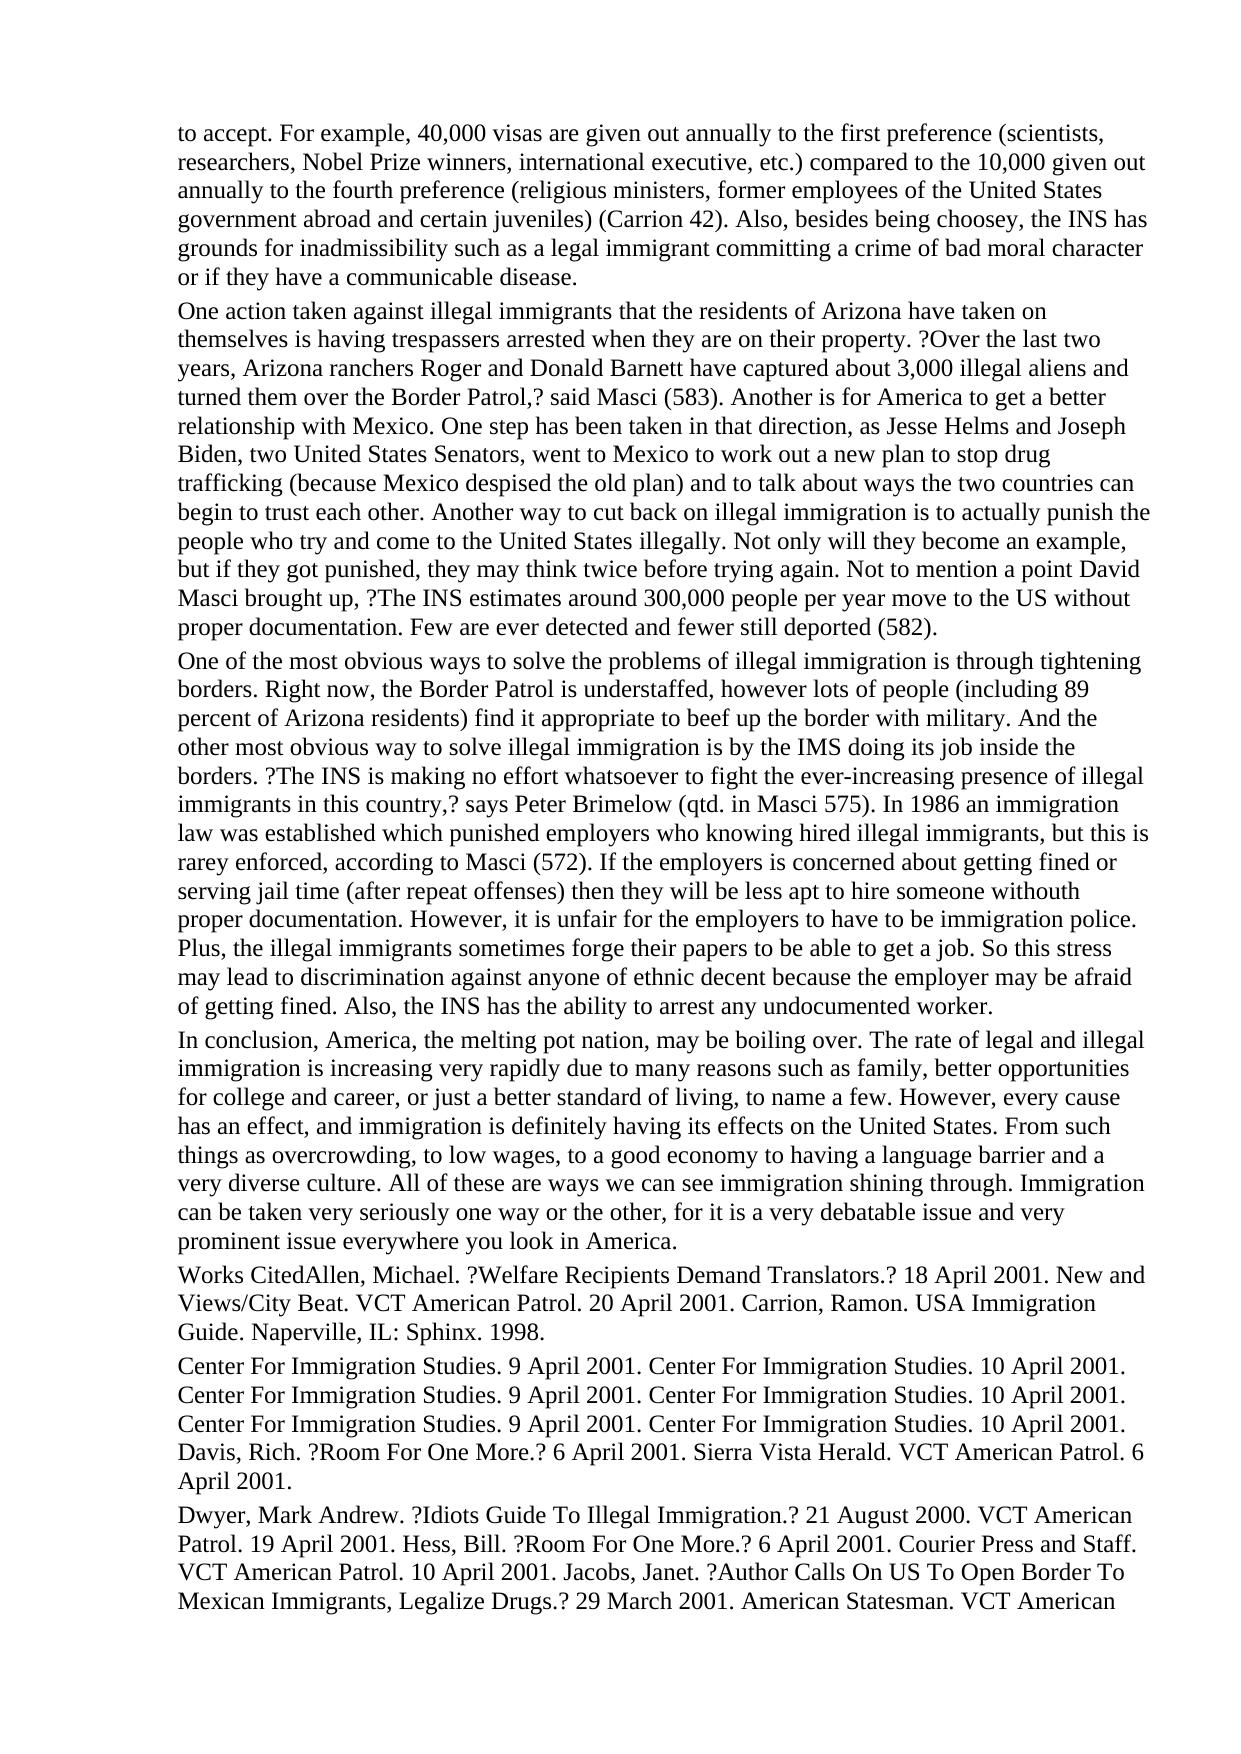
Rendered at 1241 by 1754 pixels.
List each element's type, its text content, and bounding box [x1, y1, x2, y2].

text Center For Immigration Studies. 9 April 2001. Center For Immigration Studies. 10 April 2001. Center For Immigration Studies. 9 April 2001. Center For Immigration Studies. 10 April 2001. Center For Immigration Studies. 9 April 2001. Center For Immigration Studies. 10 April 2001. Davis, Rich. ?Room For One More.? 6 April 2001. Sierra Vista Herald. VCT American Patrol. 6 April 2001. [177, 1351, 1152, 1495]
text One action taken against illegal immigrants that the residents of Arizona have taken on themselves is having trespassers arrested when they are on their property. ?Over the last two years, Arizona ranchers Roger and Donald Barnett have captured about 3,000 illegal aliens and turned them over the Border Patrol,? said Masci (583). Another is for America to get a better relationship with Mexico. One step has been taken in that direction, as Jesse Helms and Joseph Biden, two United States Senators, went to Mexico to work out a new plan to stop drug trafficking (because Mexico despised the old plan) and to talk about ways the two countries can begin to trust each other. Another way to cut back on illegal immigration is to actually punish the people who try and come to the United States illegally. Not only will they become an example, but if they got punished, they may think twice before trying again. Not to mention a point David Masci brought up, ?The INS estimates around 300,000 people per year move to the US without proper documentation. Few are ever detected and fewer still deported (582). [177, 296, 1152, 641]
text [177, 118, 1152, 291]
text One of the most obvious ways to solve the problems of illegal immigration is through tightening borders. Right now, the Border Patrol is understaffed, however lots of people (including 89 percent of Arizona residents) find it appropriate to beef up the border with military. And the other most obvious way to solve illegal immigration is by the IMS doing its job inside the borders. ?The INS is making no effort whatsoever to fight the ever-increasing presence of illegal immigrants in this country,? says Peter Brimelow (qtd. in Masci 575). In 1986 an immigration law was established which punished employers who knowing hired illegal immigrants, but this is rarey enforced, according to Masci (572). If the employers is concerned about getting fined or serving jail time (after repeat offenses) then they will be less apt to hire someone withouth proper documentation. However, it is unfair for the employers to have to be immigration police. Plus, the illegal immigrants sometimes forge their papers to be able to get a job. So this stress may lead to discrimination against anyone of ethnic decent because the employer may be afraid of getting fined. Also, the INS has the ability to arrest any undocumented worker. [177, 646, 1152, 1019]
text Works CitedAllen, Michael. ?Welfare Recipients Demand Translators.? 18 April 2001. New and Views/City Beat. VCT American Patrol. 20 April 2001. Carrion, Ramon. USA Immigration Guide. Naperville, IL: Sphinx. 1998. [177, 1260, 1152, 1346]
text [177, 1500, 1152, 1615]
text In conclusion, America, the melting pot nation, may be boiling over. The rate of legal and illegal immigration is increasing very rapidly due to many reasons such as family, better opportunities for college and career, or just a better standard of living, to name a few. However, every cause has an effect, and immigration is definitely having its effects on the United States. From such things as overcrowding, to low wages, to a good economy to having a language barrier and a very diverse culture. All of these are ways we can see immigration shining through. Immigration can be taken very seriously one way or the other, for it is a very debatable issue and very prominent issue everywhere you look in America. [177, 1025, 1152, 1255]
